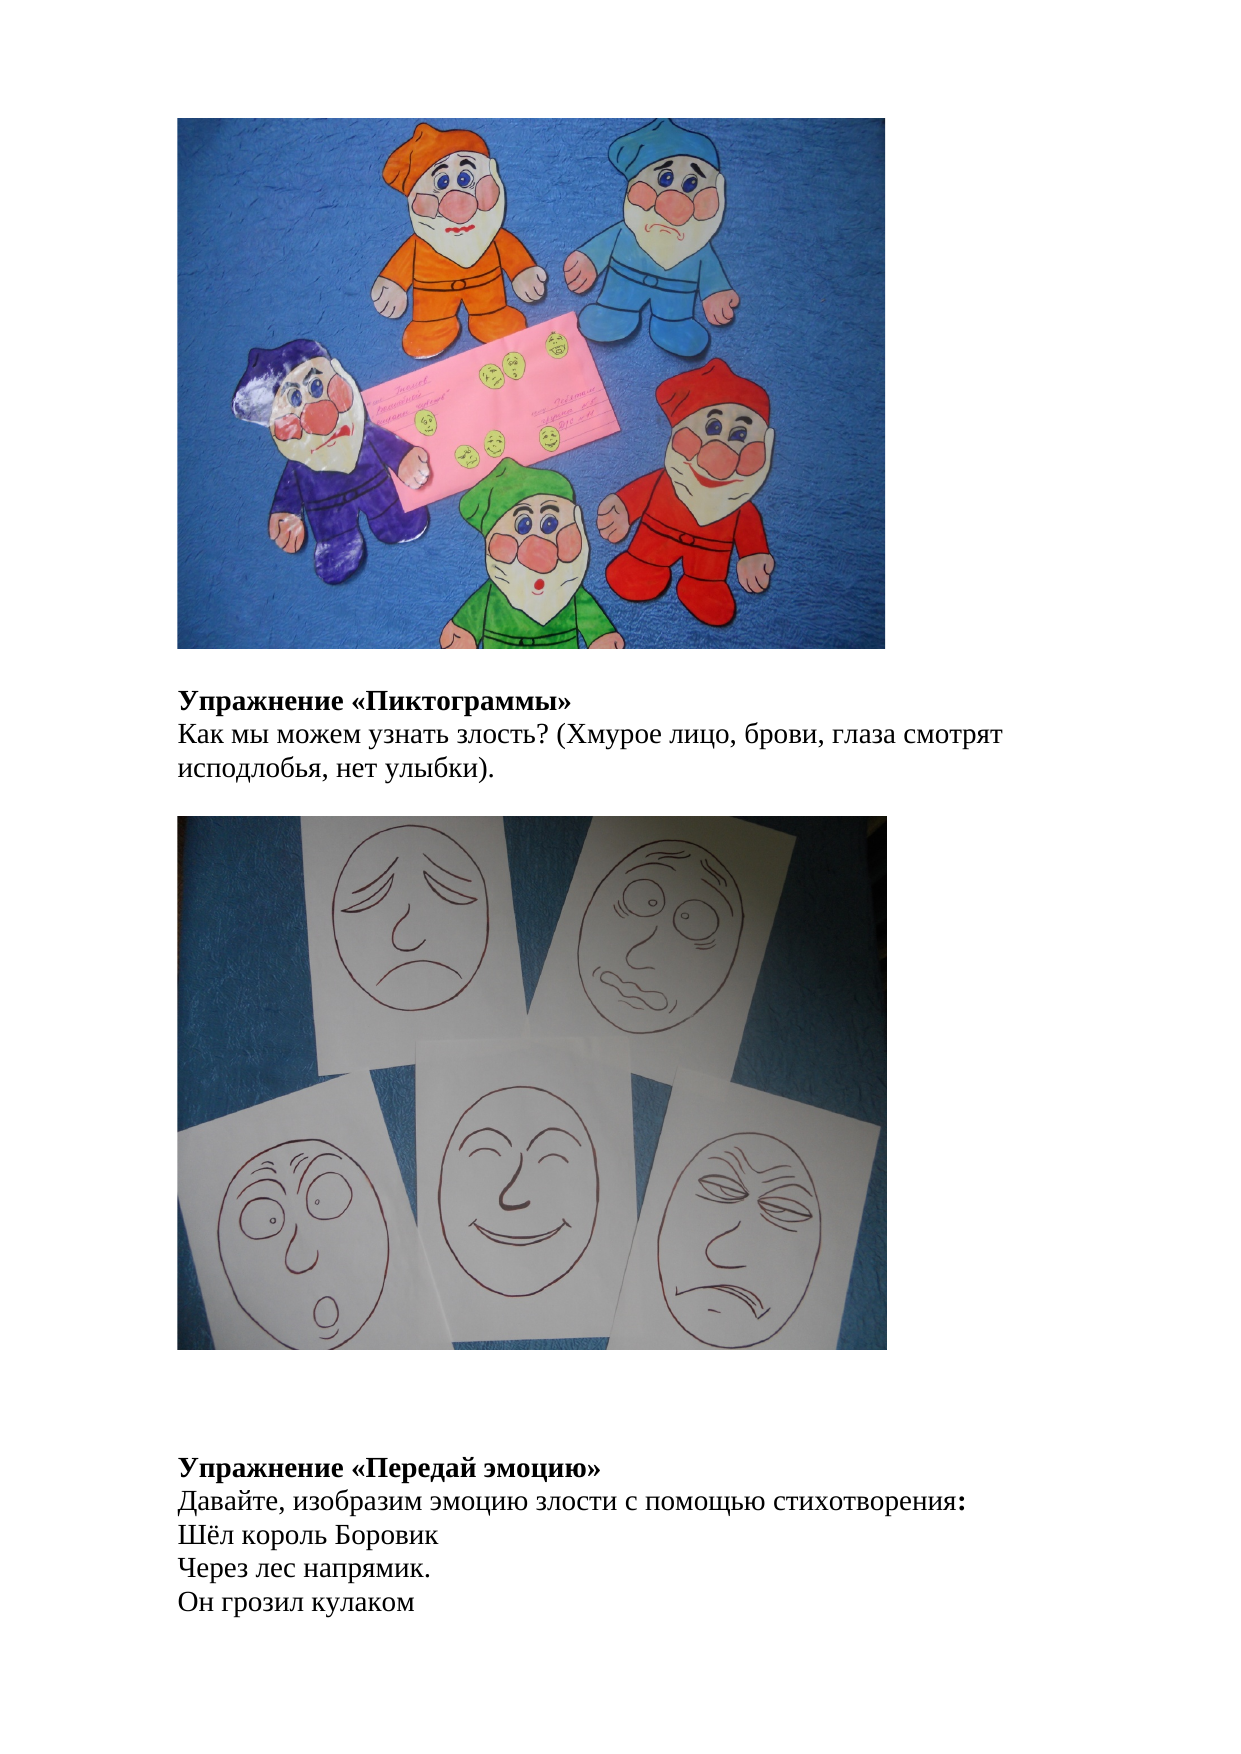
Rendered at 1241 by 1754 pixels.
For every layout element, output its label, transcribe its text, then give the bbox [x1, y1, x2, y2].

text Упражнение «Пиктограммы» [177, 683, 1152, 716]
picture [177, 118, 886, 649]
text Упражнение «Передай эмоцию» [177, 1450, 1152, 1483]
text Как мы можем узнать злость? (Хмурое лицо, брови, глаза смотрят исподлобья, нет улыбки). [177, 716, 1152, 783]
text Он грозил кулаком [177, 1584, 1152, 1617]
picture [177, 816, 887, 1350]
text Давайте, изобразим эмоцию злости с помощью стихотворения: [177, 1483, 1152, 1517]
text Через лес напрямик. [177, 1550, 1152, 1584]
text Шёл король Боровик [177, 1517, 1152, 1550]
